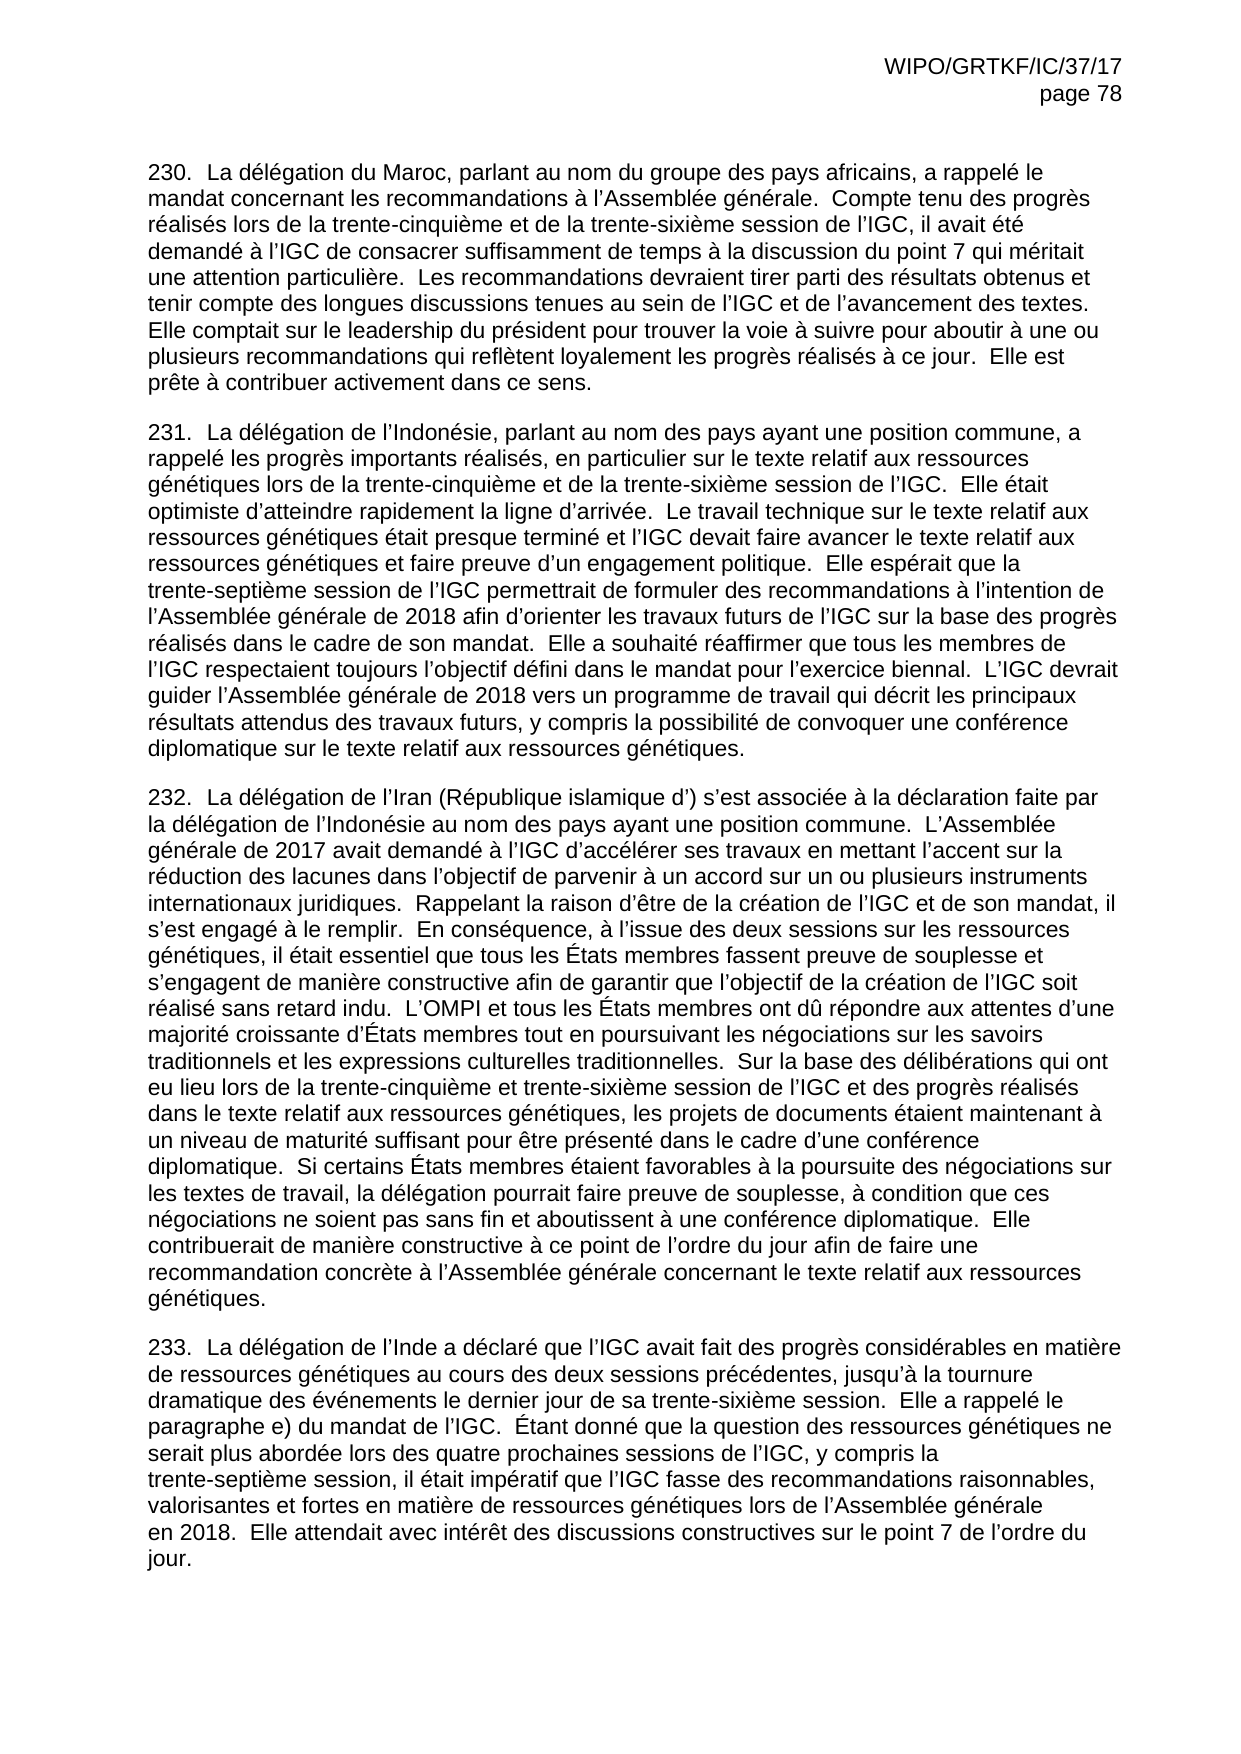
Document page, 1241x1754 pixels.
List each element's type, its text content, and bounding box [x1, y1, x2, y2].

list La délégation de l’Inde a déclaré que l’IGC avait fait des progrès considérables en matière de ressources génétiques au cours des deux sessions précédentes, jusqu’à la tournure dramatique des événements le dernier jour de sa trente-sixième session. Elle a rappelé le paragraphe e) du mandat de l’IGC. Étant donné que la question des ressources génétiques ne serait plus abordée lors des quatre prochaines sessions de l’IGC, y compris la trente-septième session, il était impératif que l’IGC fasse des recommandations raisonnables, valorisantes et fortes en matière de ressources génétiques lors de l’Assemblée générale en 2018. Elle attendait avec intérêt des discussions constructives sur le point 7 de l’ordre du jour. [148, 1334, 1122, 1571]
list La délégation de l’Iran (République islamique d’) s’est associée à la déclaration faite par la délégation de l’Indonésie au nom des pays ayant une position commune. L’Assemblée générale de 2017 avait demandé à l’IGC d’accélérer ses travaux en mettant l’accent sur la réduction des lacunes dans l’objectif de parvenir à un accord sur un ou plusieurs instruments internationaux juridiques. Rappelant la raison d’être de la création de l’IGC et de son mandat, il s’est engagé à le remplir. En conséquence, à l’issue des deux sessions sur les ressources génétiques, il était essentiel que tous les États membres fassent preuve de souplesse et s’engagent de manière constructive afin de garantir que l’objectif de la création de l’IGC soit réalisé sans retard indu. L’OMPI et tous les États membres ont dû répondre aux attentes d’une majorité croissante d’États membres tout en poursuivant les négociations sur les savoirs traditionnels et les expressions culturelles traditionnelles. Sur la base des délibérations qui ont eu lieu lors de la trente-cinquième et trente-sixième session de l’IGC et des progrès réalisés dans le texte relatif aux ressources génétiques, les projets de documents étaient maintenant à un niveau de maturité suffisant pour être présenté dans le cadre d’une conférence diplomatique. Si certains États membres étaient favorables à la poursuite des négociations sur les textes de travail, la délégation pourrait faire preuve de souplesse, à condition que ces négociations ne soient pas sans fin et aboutissent à une conférence diplomatique. Elle contribuerait de manière constructive à ce point de l’ordre du jour afin de faire une recommandation concrète à l’Assemblée générale concernant le texte relatif aux ressources génétiques. [148, 784, 1122, 1311]
list La délégation du Maroc, parlant au nom du groupe des pays africains, a rappelé le mandat concernant les recommandations à l’Assemblée générale. Compte tenu des progrès réalisés lors de la trente-cinquième et de la trente-sixième session de l’IGC, il avait été demandé à l’IGC de consacrer suffisamment de temps à la discussion du point 7 qui méritait une attention particulière. Les recommandations devraient tirer parti des résultats obtenus et tenir compte des longues discussions tenues au sein de l’IGC et de l’avancement des textes. Elle comptait sur le leadership du président pour trouver la voie à suivre pour aboutir à une ou plusieurs recommandations qui reflètent loyalement les progrès réalisés à ce jour. Elle est prête à contribuer activement dans ce sens. [148, 158, 1122, 396]
list La délégation de l’Indonésie, parlant au nom des pays ayant une position commune, a rappelé les progrès importants réalisés, en particulier sur le texte relatif aux ressources génétiques lors de la trente-cinquième et de la trente-sixième session de l’IGC. Elle était optimiste d’atteindre rapidement la ligne d’arrivée. Le travail technique sur le texte relatif aux ressources génétiques était presque terminé et l’IGC devait faire avancer le texte relatif aux ressources génétiques et faire preuve d’un engagement politique. Elle espérait que la trente-septième session de l’IGC permettrait de formuler des recommandations à l’intention de l’Assemblée générale de 2018 afin d’orienter les travaux futurs de l’IGC sur la base des progrès réalisés dans le cadre de son mandat. Elle a souhaité réaffirmer que tous les membres de l’IGC respectaient toujours l’objectif défini dans le mandat pour l’exercice biennal. L’IGC devrait guider l’Assemblée générale de 2018 vers un programme de travail qui décrit les principaux résultats attendus des travaux futurs, y compris la possibilité de convoquer une conférence diplomatique sur le texte relatif aux ressources génétiques. [148, 419, 1122, 761]
